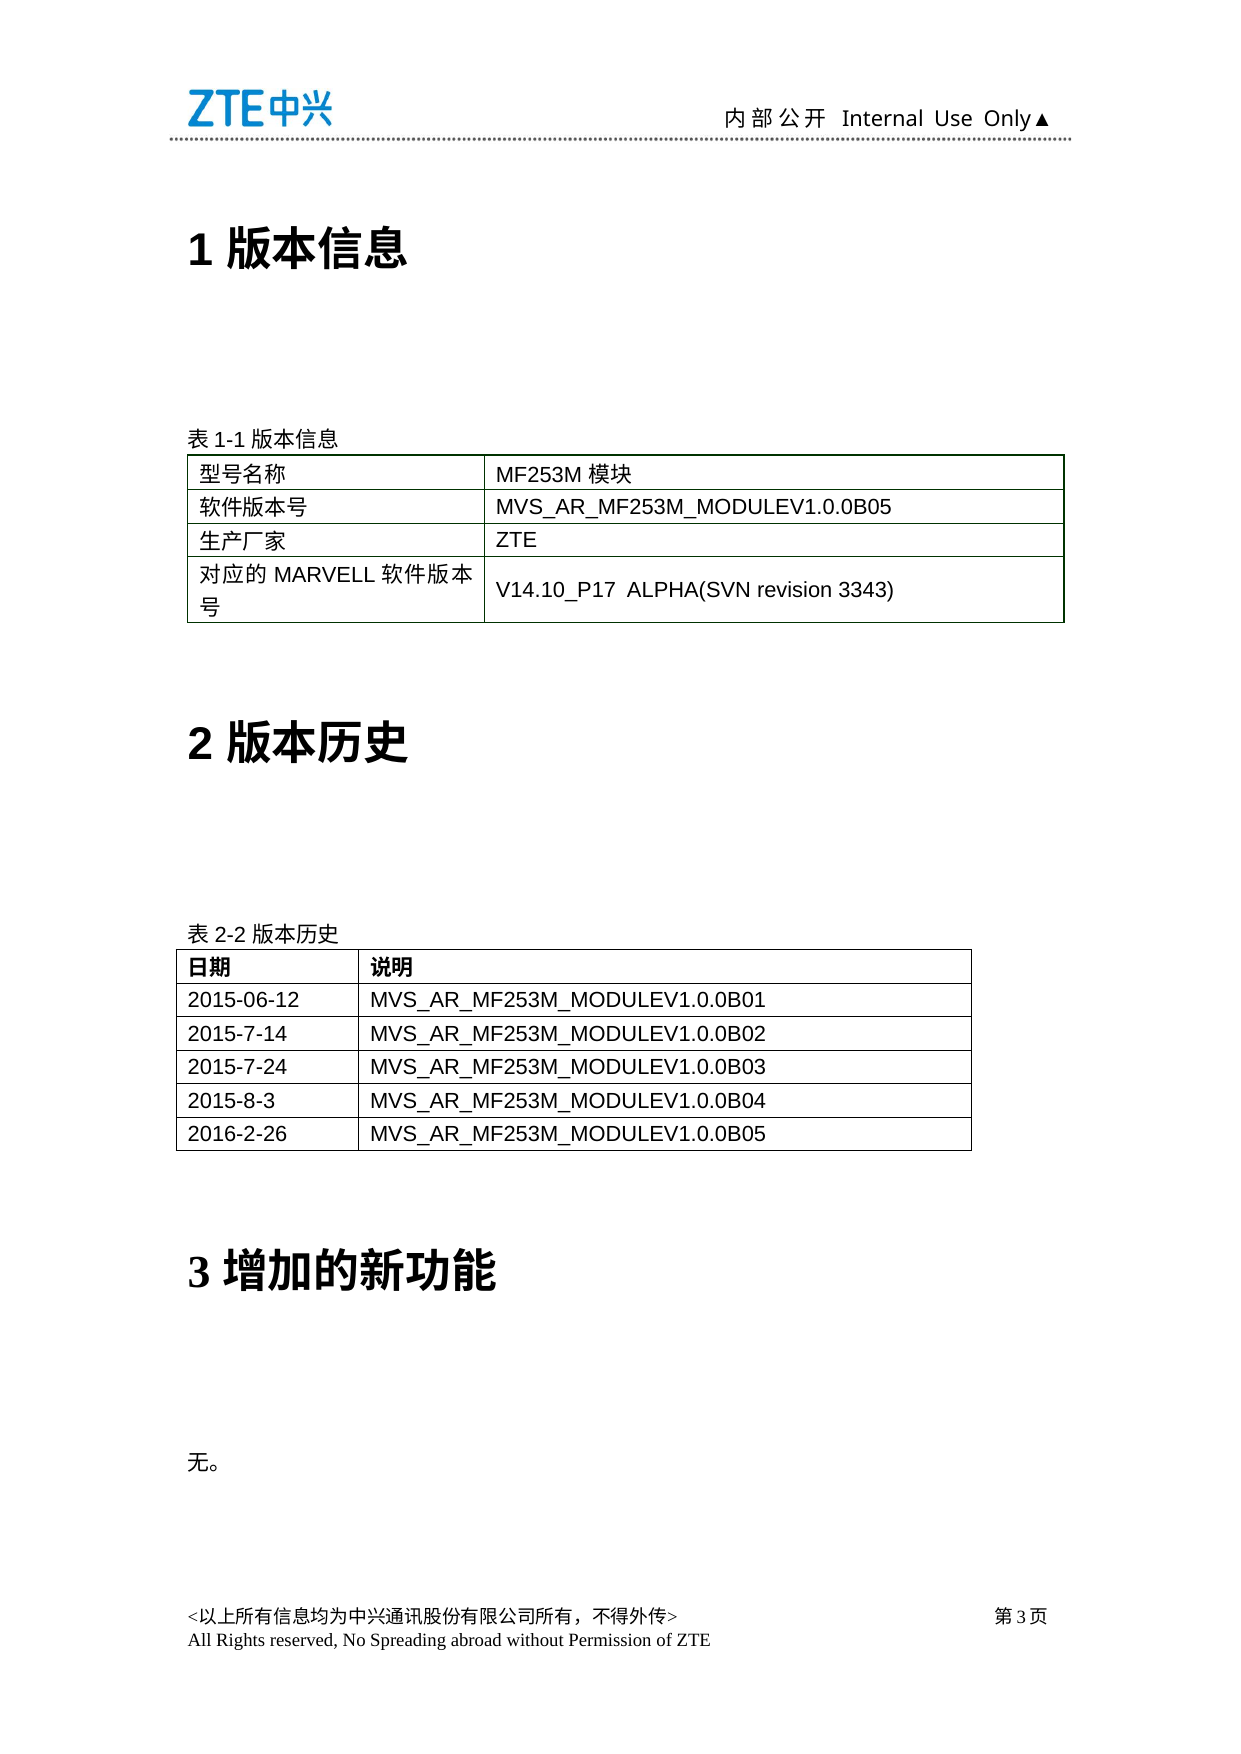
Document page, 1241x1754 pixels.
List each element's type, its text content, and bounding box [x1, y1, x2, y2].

picture [187, 88, 333, 127]
table_cell 2015-8-3 [177, 1084, 358, 1117]
table_cell 2015-06-12 [177, 984, 358, 1016]
table_cell 2015-7-14 [177, 1017, 358, 1049]
picture [169, 134, 1072, 144]
table_header 说明 [359, 950, 971, 982]
table_cell 2015-7-24 [177, 1051, 358, 1083]
text 表 2-2 版本历史 [187, 916, 1053, 949]
text 表1-1 版本信息 [187, 422, 1053, 454]
table_cell 对应的MARVELL软件版本号 [188, 557, 484, 622]
table_cell MVS_AR_MF253M_MODULEV1.0.0B05 [485, 490, 1063, 522]
table_cell V14.10_P17 ALPHA(SVN revision 3343) [485, 557, 1063, 622]
table_cell MVS_AR_MF253M_MODULEV1.0.0B01 [359, 984, 971, 1016]
subtitle 1 版本信息 [187, 196, 1053, 294]
table_header MF253M 模块 [485, 456, 1063, 489]
table_cell MVS_AR_MF253M_MODULEV1.0.0B02 [359, 1017, 971, 1049]
subtitle 3 增加的新功能 [187, 1219, 1053, 1317]
table_cell ZTE [485, 524, 1063, 556]
table_cell 软件版本号 [188, 490, 484, 522]
table_cell MVS_AR_MF253M_MODULEV1.0.0B03 [359, 1051, 971, 1083]
text 无。 [187, 1444, 1053, 1477]
table_cell MVS_AR_MF253M_MODULEV1.0.0B04 [359, 1084, 971, 1117]
table_cell 生产厂家 [188, 524, 484, 556]
subtitle 2 版本历史 [187, 691, 1053, 788]
table_header 日期 [177, 950, 358, 982]
table_cell 2016-2-26 [177, 1118, 358, 1150]
table_header 型号名称 [188, 456, 484, 489]
table_cell MVS_AR_MF253M_MODULEV1.0.0B05 [359, 1118, 971, 1150]
